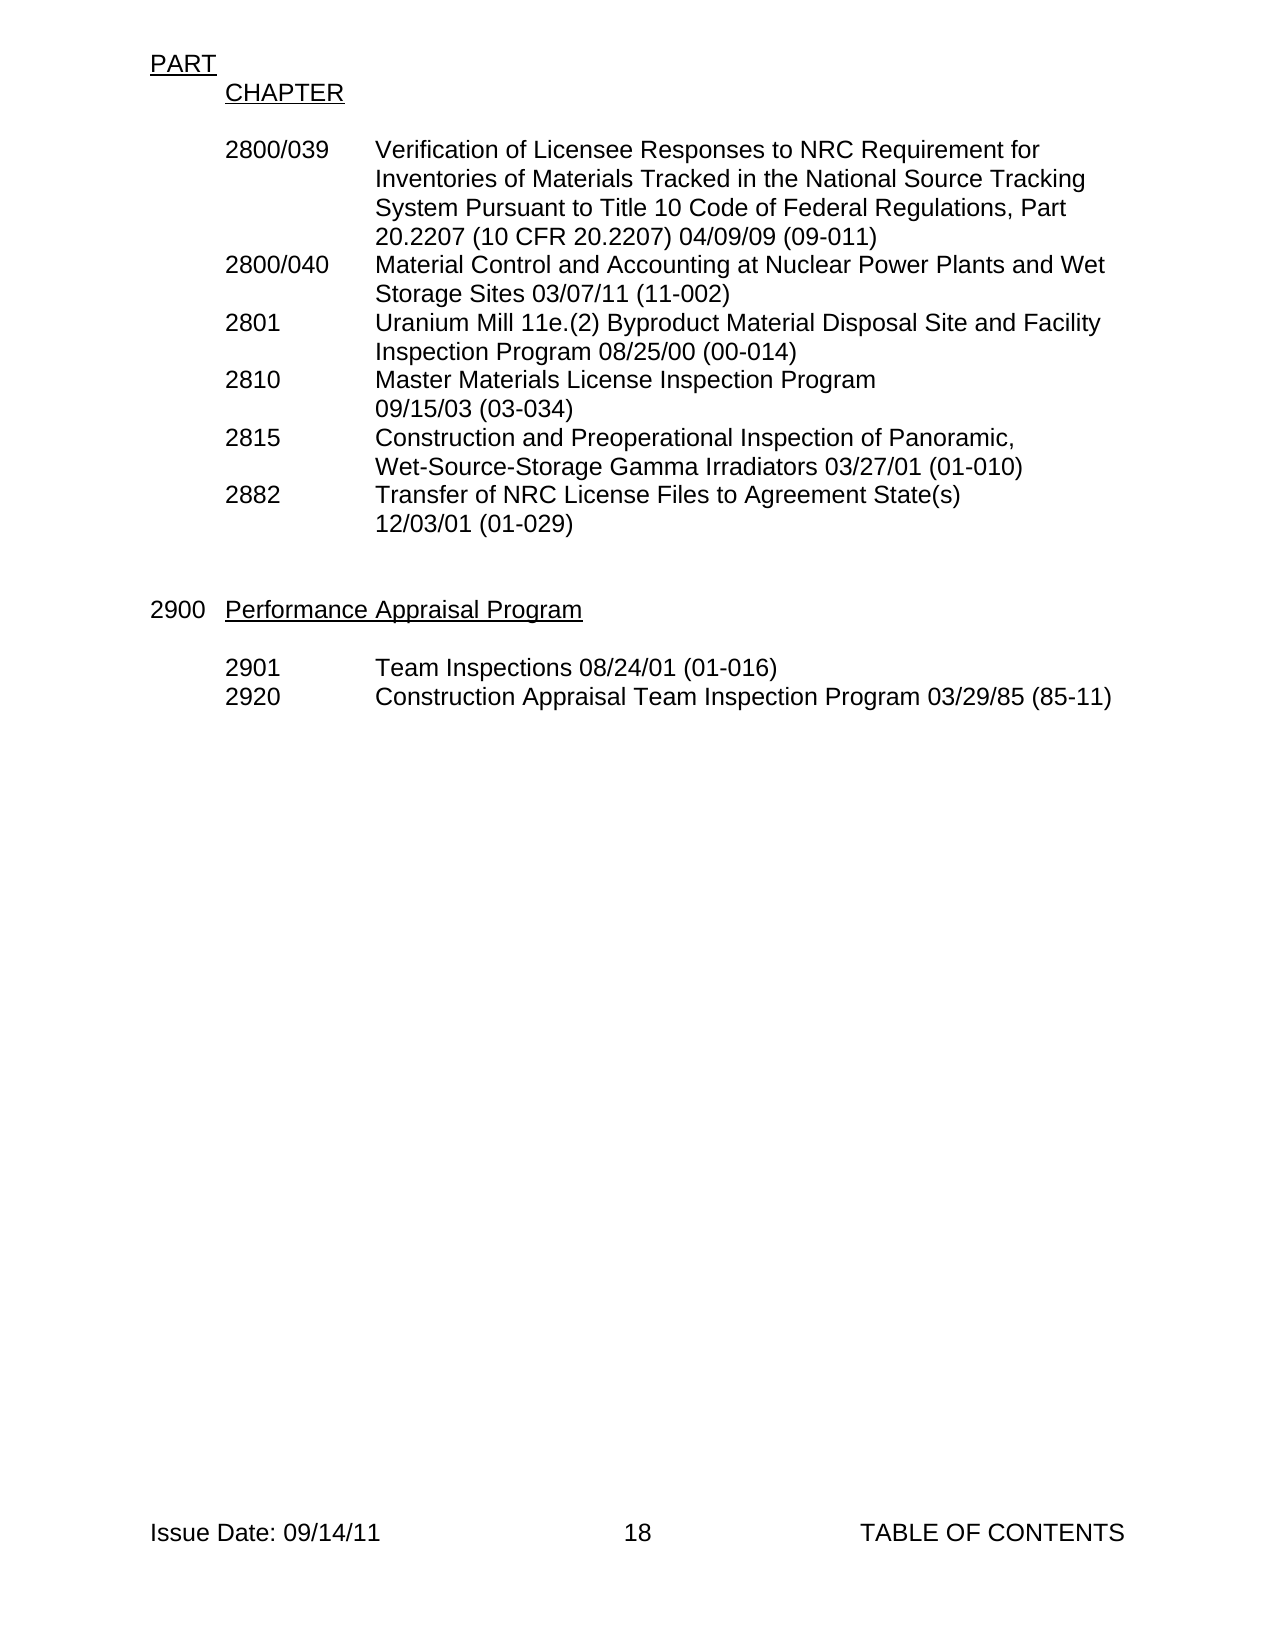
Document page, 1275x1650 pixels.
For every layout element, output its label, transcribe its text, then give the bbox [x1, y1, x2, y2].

text 2815 Construction and Preoperational Inspection of Panoramic, [150, 423, 1125, 452]
text Wet-Source-Storage Gamma Irradiators 03/27/01 (01-010) [150, 452, 1125, 480]
text 2920 Construction Appraisal Team Inspection Program 03/29/85 (85-11) [150, 682, 1125, 710]
text 2882 Transfer of NRC License Files to [150, 480, 1125, 509]
text 2800/040 Material Control and Accounting at Nuclear Power Plants and Wet Storage Sites 03/07/11 (11-002) [225, 250, 1125, 308]
text 09/15/03 (03-034) [150, 394, 1125, 423]
text 2801 Uranium Mill 11e.(2) Byproduct Material Disposal Site and Facility Inspection Program 08/25/00 (00-014) [150, 308, 1125, 365]
text 2800/039 Verification of Licensee Responses to NRC Requirement for Inventories of Materials Tracked in the National Source Tracking System Pursuant to Title 10 Code of Federal Regulations, Part 20.2207 (10 CFR 20.2207) 04/09/09 (09-011) [150, 135, 1125, 250]
text 2900 Performance Appraisal Program [150, 595, 1125, 624]
text 12/03/01 (01-029) [150, 509, 1125, 538]
text 2810 Master Materials License Inspection Program [150, 365, 1125, 394]
text 2901 Team Inspections 08/24/01 (01-016) [225, 653, 1125, 682]
